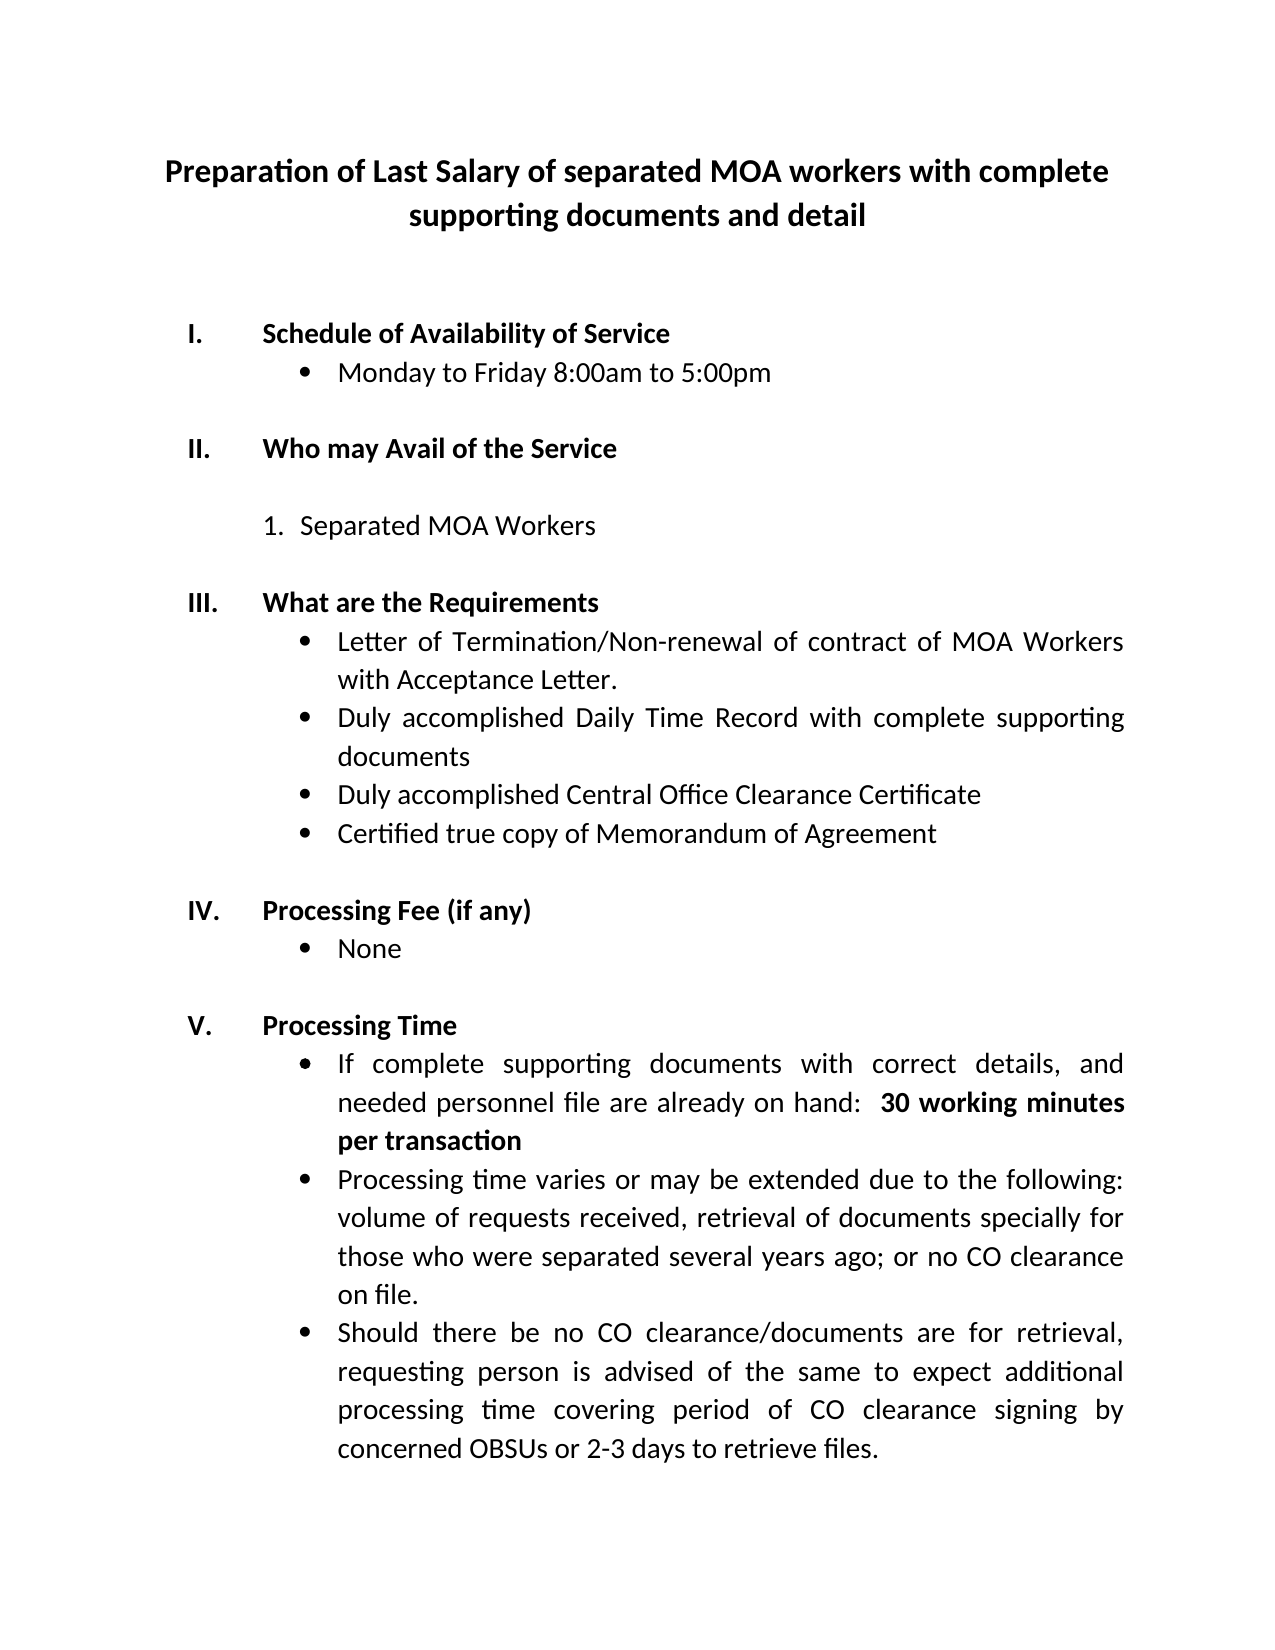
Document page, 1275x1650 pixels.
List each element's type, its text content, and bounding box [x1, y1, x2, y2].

list Monday to Friday 8:00am to 5:00pm [300, 354, 1125, 389]
list Duly accomplished Daily Time Record with complete supporting documents [300, 699, 1125, 774]
list Processing time varies or may be extended due to the following: volume of requests received, retrieval of documents specially for those who were separated several years ago; or no CO clearance on file. [300, 1161, 1125, 1312]
list None [300, 930, 1125, 966]
list What are the Requirements [187, 584, 1125, 620]
list Certified true copy of Memorandum of Agreement [300, 815, 1125, 851]
list Letter of Termination/Non-renewal of contract of MOA Workers with Acceptance Letter. [300, 623, 1125, 697]
list Should there be no CO clearance/documents are for retrieval, requesting person is advised of the same to expect additional processing time covering period of CO clearance signing by concerned OBSUs or 2-3 days to retrieve files. [300, 1314, 1125, 1466]
list If complete supporting documents with correct details, and needed personnel file are already on hand: 30 working minutes per transaction [300, 1046, 1125, 1158]
list Schedule of Availability of Service [187, 315, 1125, 351]
list Duly accomplished Central Office Clearance Certificate [300, 776, 1125, 812]
list Separated MOA Workers [262, 507, 1125, 543]
text Preparation of Last Salary of separated MOA workers with complete supporting documents and detail [150, 150, 1125, 235]
list Who may Avail of the Service [187, 431, 1125, 466]
list Processing Fee (if any) [187, 892, 1125, 927]
list Processing Time [187, 1007, 1125, 1043]
